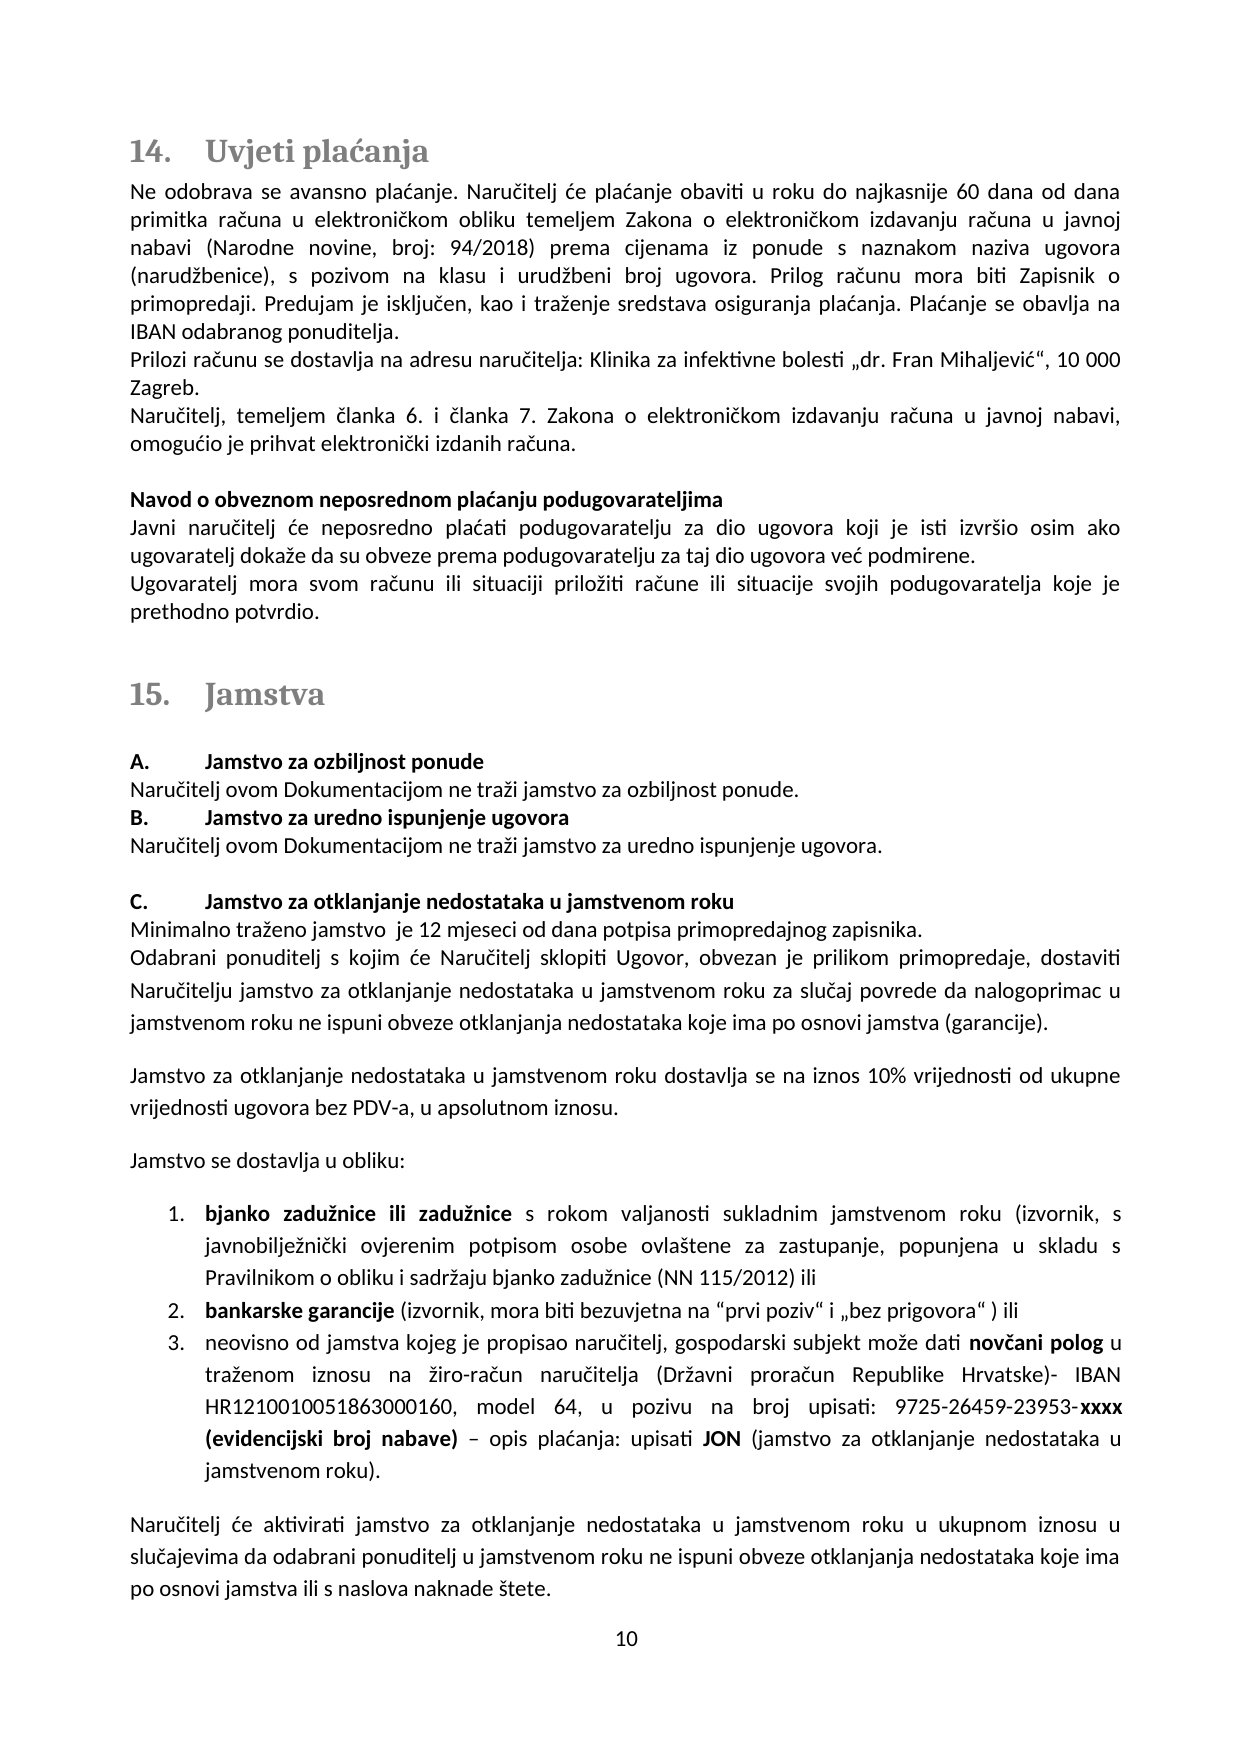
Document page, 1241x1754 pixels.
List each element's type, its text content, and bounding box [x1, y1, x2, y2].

list Jamstvo za otklanjanje nedostataka u jamstvenom roku [130, 887, 1122, 916]
text Prilozi računu se dostavlja na adresu naručitelja: Klinika za infektivne bolesti „dr. Fran Mihaljević“, 10 000 Zagreb. [130, 345, 1122, 401]
list bankarske garancije (izvornik, mora biti bezuvjetna na “prvi poziv“ i „bez prigovora“ ) ili [167, 1296, 1122, 1324]
text Naručitelj će aktivirati jamstvo za otklanjanje nedostataka u jamstvenom roku u ukupnom iznosu u slučajevima da odabrani ponuditelj u jamstvenom roku ne ispuni obveze otklanjanja nedostataka koje ima po osnovi jamstva ili s naslova naknade štete. [130, 1510, 1122, 1602]
text Jamstvo se dostavlja u obliku: [130, 1146, 1122, 1174]
text Naručitelj, temeljem članka 6. i članka 7. Zakona o elektroničkom izdavanju računa u javnoj nabavi, omogućio je prihvat elektronički izdanih računa. [130, 401, 1122, 457]
text Javni naručitelj će neposredno plaćati podugovaratelju za dio ugovora koji je isti izvršio osim ako ugovaratelj dokaže da su obveze prema podugovaratelju za taj dio ugovora već podmirene. [130, 513, 1122, 569]
text Ne odobrava se avansno plaćanje. Naručitelj će plaćanje obaviti u roku do najkasnije 60 dana od dana primitka računa u elektroničkom obliku temeljem Zakona o elektroničkom izdavanju računa u javnoj nabavi (Narodne novine, broj: 94/2018) prema cijenama iz ponude s naznakom naziva ugovora (narudžbenice), s pozivom na klasu i urudžbeni broj ugovora. Prilog računu mora biti Zapisnik o primopredaji. Predujam je isključen, kao i traženje sredstava osiguranja plaćanja. Plaćanje se obavlja na IBAN odabranog ponuditelja. [130, 177, 1122, 345]
text Uvjeti plaćanja [130, 133, 1122, 171]
list Jamstvo za ozbiljnost ponude [130, 747, 1122, 775]
text Jamstva [130, 675, 1122, 714]
list Jamstvo za uredno ispunjenje ugovora [130, 803, 1122, 831]
text Minimalno traženo jamstvo je 12 mjeseci od dana potpisa primopredajnog zapisnika. [130, 916, 1122, 943]
text Jamstvo za otklanjanje nedostataka u jamstvenom roku dostavlja se na iznos 10% vrijednosti od ukupne vrijednosti ugovora bez PDV-a, u apsolutnom iznosu. [130, 1061, 1122, 1121]
list bjanko zadužnice ili zadužnice s rokom valjanosti sukladnim jamstvenom roku (izvornik, s javnobilježnički ovjerenim potpisom osobe ovlaštene za zastupanje, popunjena u skladu s Pravilnikom o obliku i sadržaju bjanko zadužnice (NN 115/2012) ili [167, 1199, 1122, 1292]
text Naručitelj ovom Dokumentacijom ne traži jamstvo za uredno ispunjenje ugovora. [130, 831, 1122, 859]
text Naručitelj ovom Dokumentacijom ne traži jamstvo za ozbiljnost ponude. [130, 775, 1122, 803]
list neovisno od jamstva kojeg je propisao naručitelj, gospodarski subjekt može dati novčani polog u traženom iznosu na žiro-račun naručitelja (Državni proračun Republike Hrvatske)- IBAN HR1210010051863000160, model 64, u pozivu na broj upisati: 9725-26459-23953-xxxx (evidencijski broj nabave) – opis plaćanja: upisati JON (jamstvo za otklanjanje nedostataka u jamstvenom roku). [167, 1328, 1122, 1485]
text Navod o obveznom neposrednom plaćanju podugovarateljima [130, 485, 1122, 513]
text Odabrani ponuditelj s kojim će Naručitelj sklopiti Ugovor, obvezan je prilikom primopredaje, dostaviti Naručitelju jamstvo za otklanjanje nedostataka u jamstvenom roku za slučaj povrede da nalogoprimac u jamstvenom roku ne ispuni obveze otklanjanja nedostataka koje ima po osnovi jamstva (garancije). [130, 943, 1122, 1036]
text Ugovaratelj mora svom računu ili situaciji priložiti račune ili situacije svojih podugovaratelja koje je prethodno potvrdio. [130, 569, 1122, 625]
